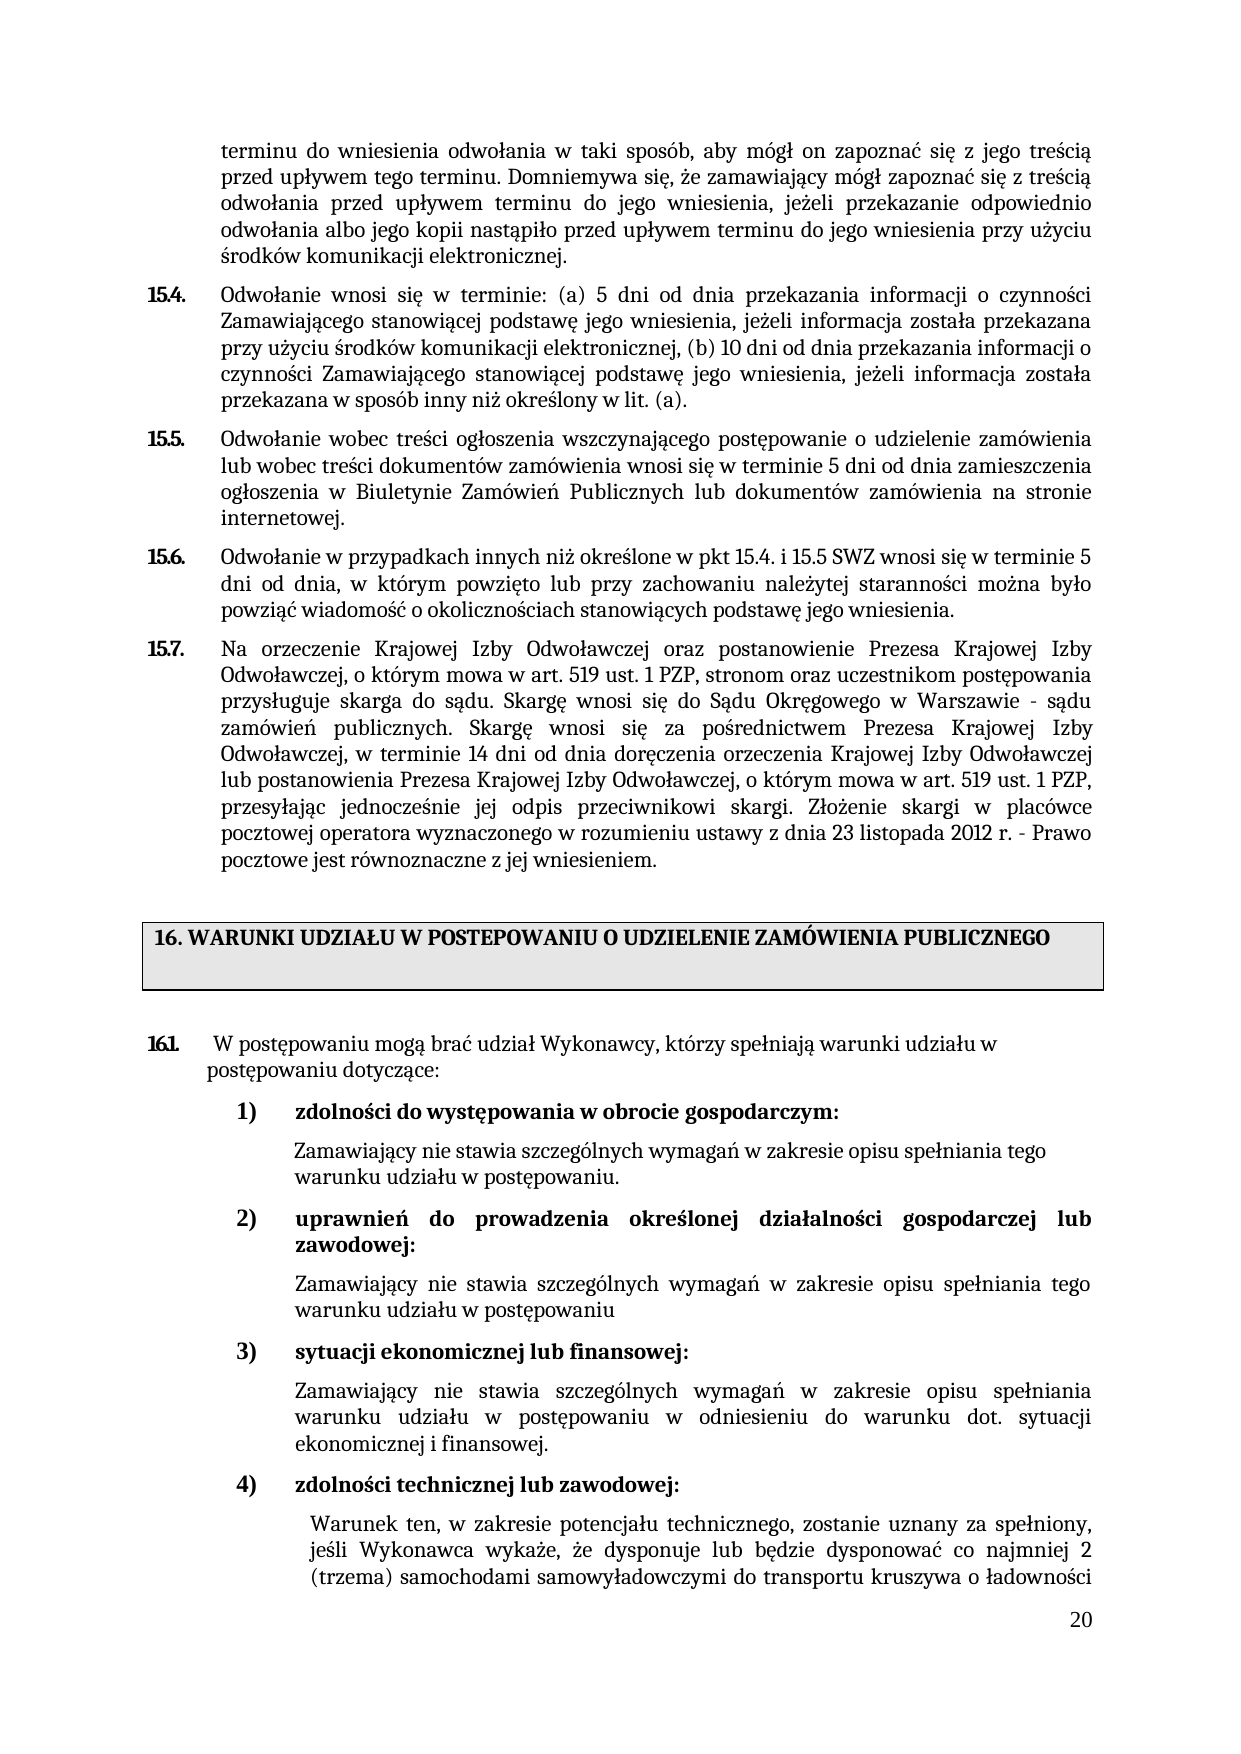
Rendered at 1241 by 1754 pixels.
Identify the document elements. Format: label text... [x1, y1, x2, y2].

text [310, 1511, 1093, 1590]
subtitle uprawnień do prowadzenia określonej działalności gospodarczej lub zawodowej: [236, 1203, 1092, 1258]
list Na orzeczenie Krajowej Izby Odwoławczej oraz postanowienie Prezesa Krajowej Izby Odwoławczej, o którym mowa w art. 519 ust. 1 PZP, stronom oraz uczestnikom postępowania przysługuje skarga do sądu. Skargę wnosi się do Sądu Okręgowego w Warszawie - sądu zamówień publicznych. Skargę wnosi się za pośrednictwem Prezesa Krajowej Izby Odwoławczej, w terminie 14 dni od dnia doręczenia orzeczenia Krajowej Izby Odwoławczej lub postanowienia Prezesa Krajowej Izby Odwoławczej, o którym mowa w art. 519 ust. 1 PZP, przesyłając jednocześnie jej odpis przeciwnikowi skargi. Złożenie skargi w placówce pocztowej operatora wyznaczonego w rozumieniu ustawy z dnia 23 listopada 2012 r. - Prawo pocztowe jest równoznaczne z jej wniesieniem. [147, 636, 1093, 873]
subtitle zdolności technicznej lub zawodowej: [236, 1469, 1121, 1498]
list Odwołanie wnosi się w terminie: (a) 5 dni od dnia przekazania informacji o czynności Zamawiającego stanowiącej podstawę jego wniesienia, jeżeli informacja została przekazana przy użyciu środków komunikacji elektronicznej, (b) 10 dni od dnia przekazania informacji o czynności Zamawiającego stanowiącej podstawę jego wniesienia, jeżeli informacja została przekazana w sposób inny niż określony w lit. (a). [147, 282, 1093, 413]
text Zamawiający nie stawia szczególnych wymagań w zakresie opisu spełniania tego warunku udziału w postępowaniu. [294, 1138, 1091, 1190]
list Odwołanie w przypadkach innych niż określone w pkt 15.4. i 15.5 SWZ wnosi się w terminie 5 dni od dnia, w którym powzięto lub przy zachowaniu należytej staranności można było powziąć wiadomość o okolicznościach stanowiących podstawę jego wniesienia. [147, 544, 1093, 623]
subtitle sytuacji ekonomicznej lub finansowej: [236, 1336, 1121, 1365]
list W postępowaniu mogą brać udział Wykonawcy, którzy spełniają warunki udziału w postępowaniu dotyczące: [147, 1031, 1092, 1084]
list Odwołanie wobec treści ogłoszenia wszczynającego postępowanie o udzielenie zamówienia lub wobec treści dokumentów zamówienia wnosi się w terminie 5 dni od dnia zamieszczenia ogłoszenia w Biuletynie Zamówień Publicznych lub dokumentów zamówienia na stronie internetowej. [147, 426, 1093, 531]
text Zamawiający nie stawia szczególnych wymagań w zakresie opisu spełniania warunku udziału w postępowaniu w odniesieniu do warunku dot. sytuacji ekonomicznej i finansowej. [295, 1378, 1092, 1457]
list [147, 137, 1093, 269]
text Zamawiający nie stawia szczególnych wymagań w zakresie opisu spełniania tego warunku udziału w postępowaniu [295, 1271, 1092, 1323]
subtitle zdolności do występowania w obrocie gospodarczym: [236, 1096, 1121, 1125]
